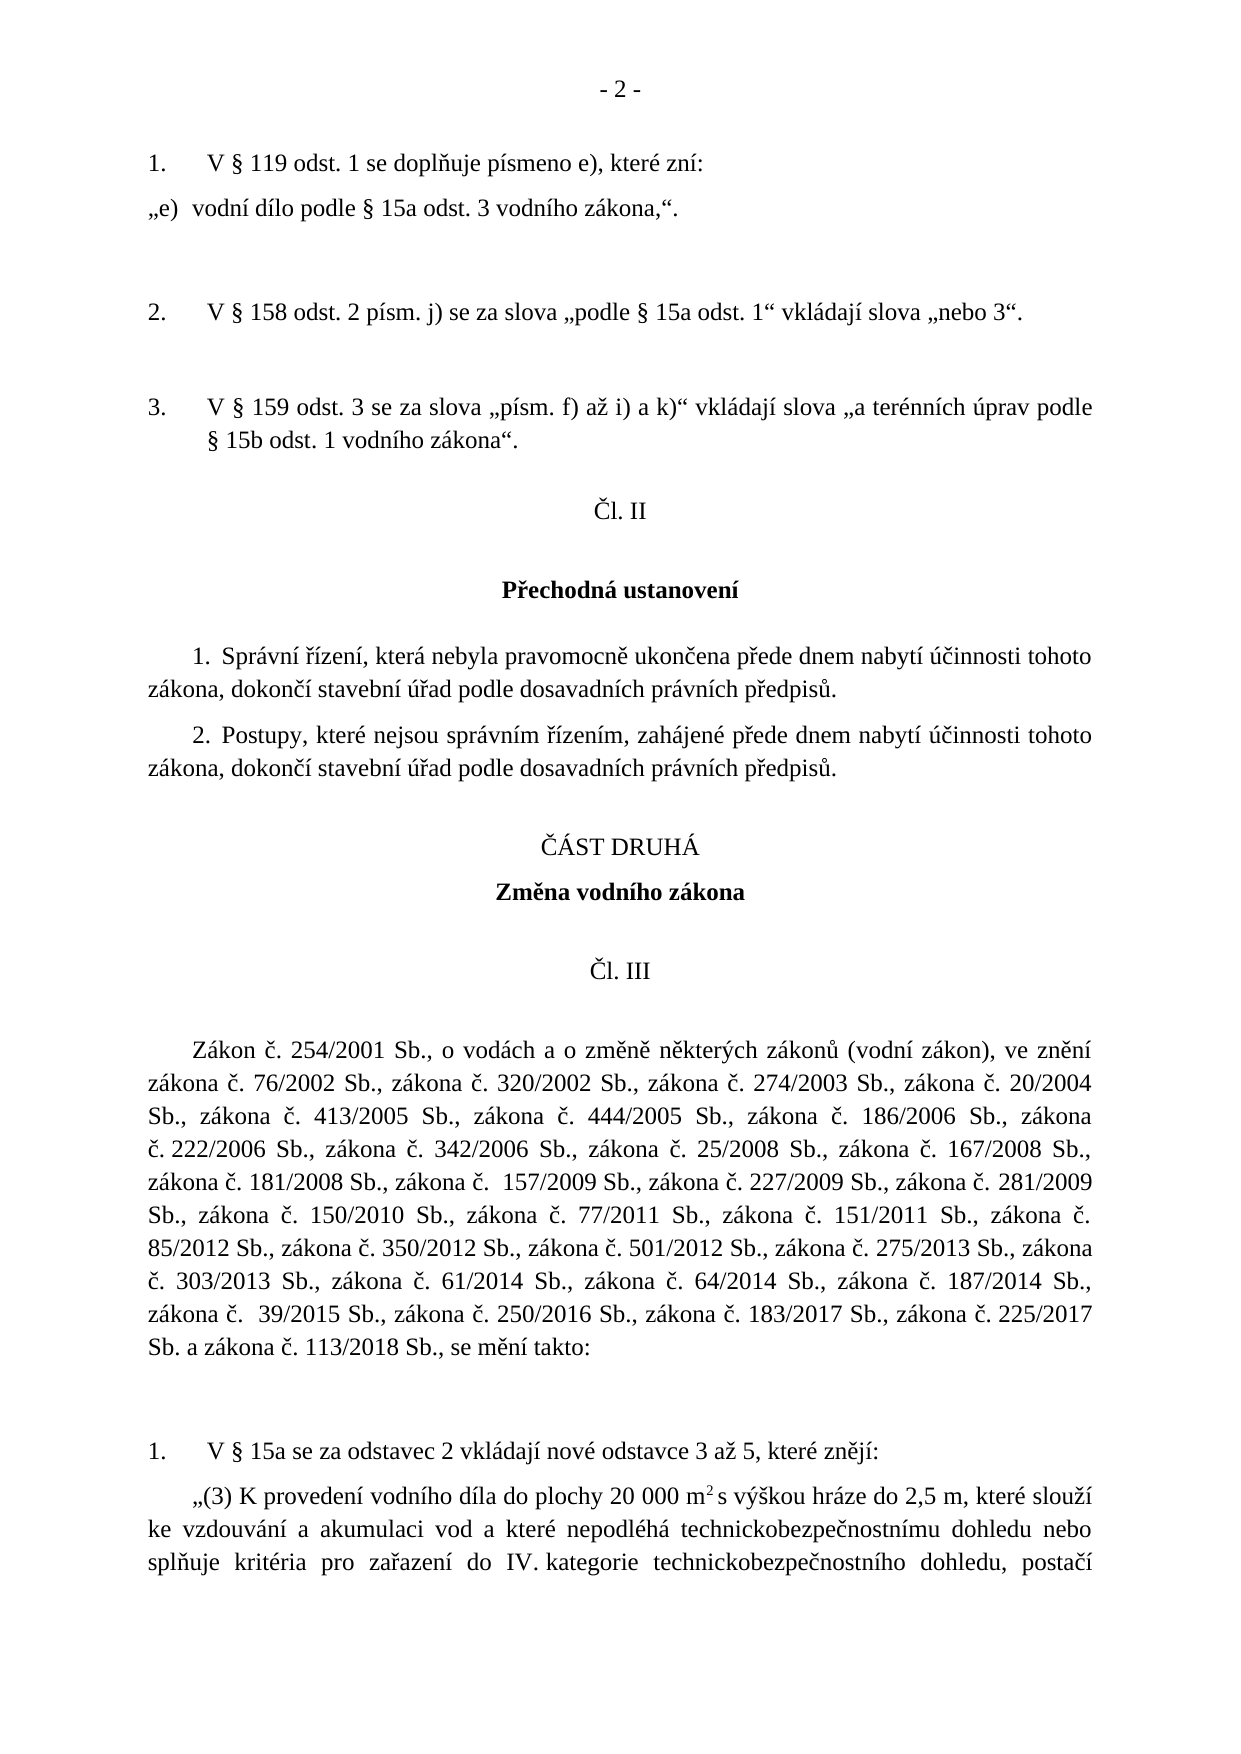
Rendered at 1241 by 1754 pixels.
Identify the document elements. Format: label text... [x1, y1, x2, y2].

text Zákon č. 254/2001 Sb., o vodách a o změně některých zákonů (vodní zákon), ve znění zákona č. 76/2002 Sb., zákona č. 320/2002 Sb., zákona č. 274/2003 Sb., zákona č. 20/2004 Sb., zákona č. 413/2005 Sb., zákona č. 444/2005 Sb., zákona č. 186/2006 Sb., zákona č. 222/2006 Sb., zákona č. 342/2006 Sb., zákona č. 25/2008 Sb., zákona č. 167/2008 Sb., zákona č. 181/2008 Sb., zákona č. 157/2009 Sb., zákona č. 227/2009 Sb., zákona č. 281/2009 Sb., zákona č. 150/2010 Sb., zákona č. 77/2011 Sb., zákona č. 151/2011 Sb., zákona č. 85/2012 Sb., zákona č. 350/2012 Sb., zákona č. 501/2012 Sb., zákona č. 275/2013 Sb., zákona č. 303/2013 Sb., zákona č. 61/2014 Sb., zákona č. 64/2014 Sb., zákona č. 187/2014 Sb., zákona č. 39/2015 Sb., zákona č. 250/2016 Sb., zákona č. 183/2017 Sb., zákona č. 225/2017 Sb. a zákona č. 113/2018 Sb., se mění takto: [148, 1035, 1093, 1361]
text V § 158 odst. 2 písm. j) se za slova „podle § 15a odst. 1“ vkládají slova „nebo 3“. [148, 297, 1093, 326]
text V § 119 odst. 1 se doplňuje písmeno e), které zní: [148, 148, 1093, 176]
text 1. Správní řízení, která nebyla pravomocně ukončena přede dnem nabytí účinnosti tohoto zákona, dokončí stavební úřad podle dosavadních právních předpisů. [148, 641, 1093, 703]
text „e) vodní dílo podle § 15a odst. 3 vodního zákona,“. [148, 193, 1093, 222]
text 2. Postupy, které nejsou správním řízením, zahájené přede dnem nabytí účinnosti tohoto zákona, dokončí stavební úřad podle dosavadních právních předpisů. [148, 720, 1093, 782]
text V § 159 odst. 3 se za slova „písm. f) až i) a k)“ vkládají slova „a terénních úprav podle § 15b odst. 1 vodního zákona“. [148, 392, 1093, 454]
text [148, 1481, 1093, 1576]
text Čl. II [148, 496, 1093, 525]
text Čl. III [148, 956, 1093, 985]
text Změna vodního zákona [148, 877, 1093, 906]
text Přechodná ustanovení [148, 575, 1093, 604]
text ČÁST DRUHÁ [148, 832, 1093, 860]
list V § 15a se za odstavec 2 vkládají nové odstavce 3 až 5, které znějí: [148, 1436, 1093, 1465]
